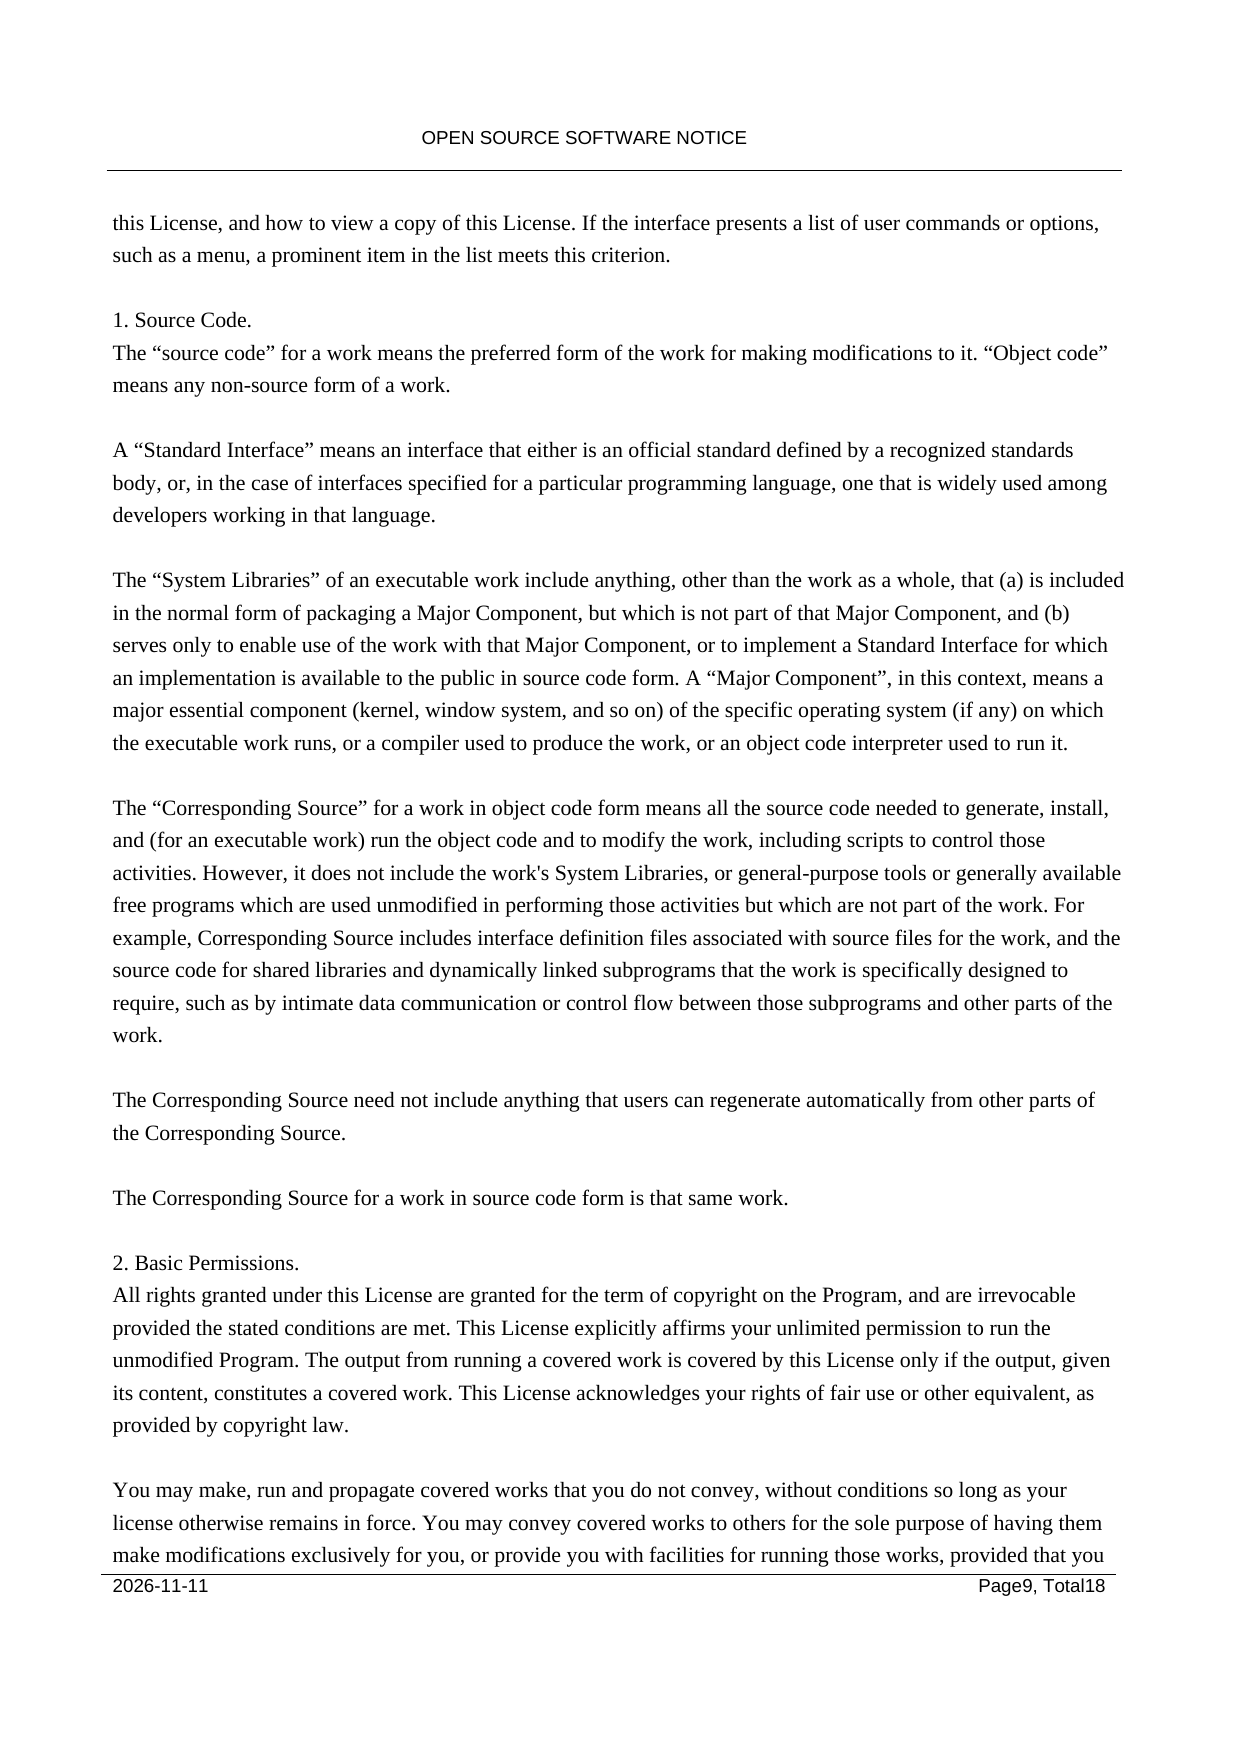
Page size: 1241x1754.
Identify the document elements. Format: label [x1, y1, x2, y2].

text [112, 206, 1128, 1571]
